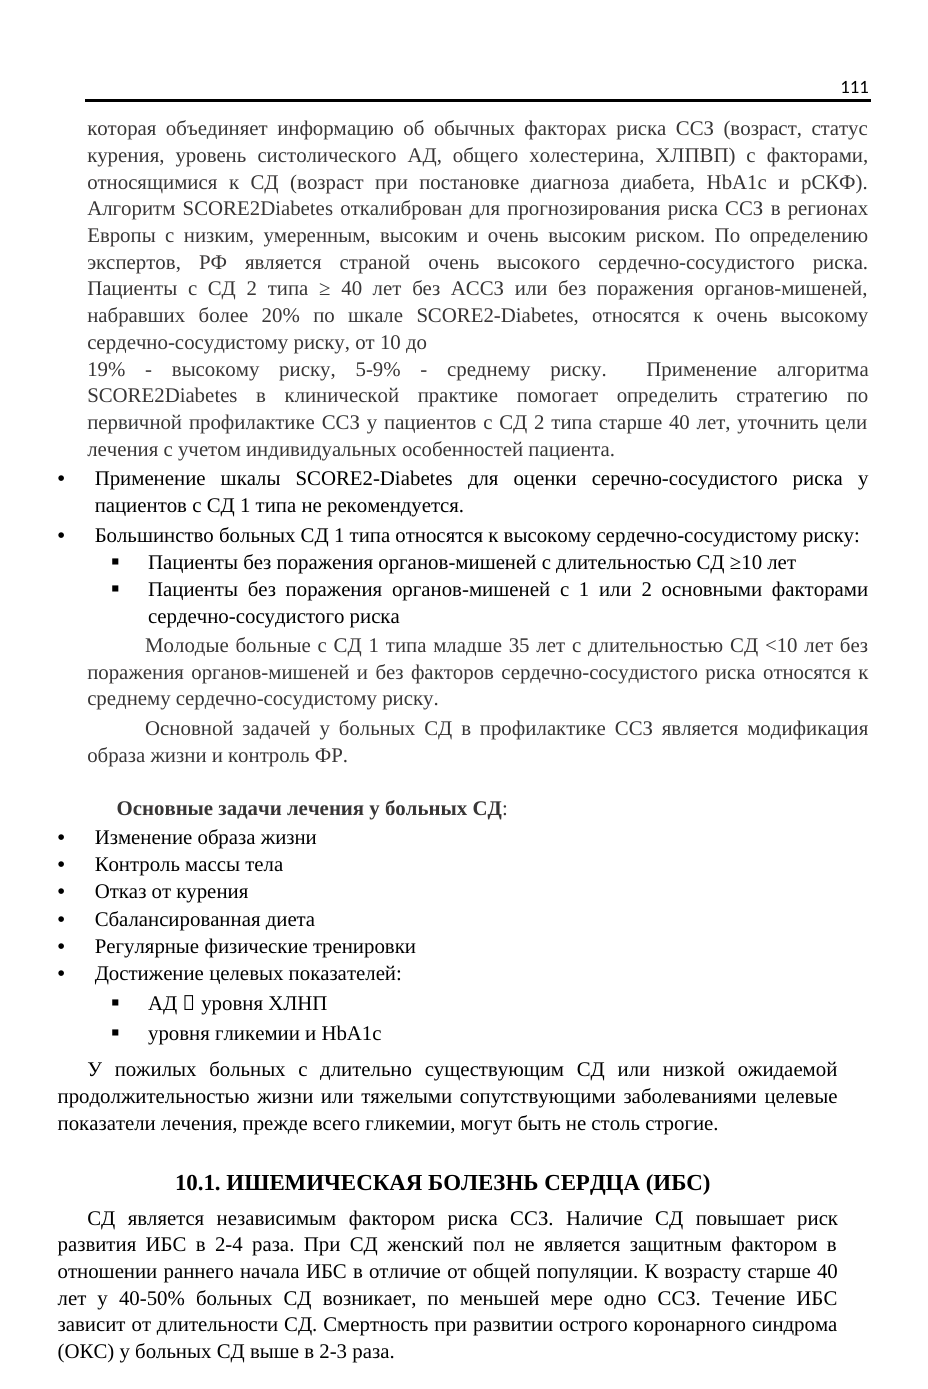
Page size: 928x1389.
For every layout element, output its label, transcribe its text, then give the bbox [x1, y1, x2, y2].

text СД является независимым фактором риска ССЗ. Наличие СД повышает риск развития ИБС в 2-4 раза. При СД женский пол не является защитным фактором в отношении раннего начала ИБС в отличие от общей популяции. К возрасту старше 40 лет у 40-50% больных СД возникает, по меньшей мере одно ССЗ. Течение ИБС зависит от длительности СД. Смертность при развитии острого коронарного синдрома (ОКС) у больных СД выше в 2-3 раза. [57, 1206, 838, 1363]
text 19% - высокому риску, 5-9% - среднему риску. Применение алгоритма SCORE2Diabetes в клинической практике помогает определить стратегию по первичной профилактике ССЗ у пациентов с СД 2 типа старше 40 лет, уточнить цели лечения с учетом индивидуальных особенностей пациента. [87, 357, 869, 461]
list Пациенты без поражения органов-мишеней с длительностью СД ≥10 лет [110, 550, 869, 574]
list АД  уровня ХЛНП [110, 988, 869, 1017]
list Достижение целевых показателей: [57, 961, 869, 985]
list Пациенты без поражения органов-мишеней с 1 или 2 основными факторами сердечно-сосудистого риска [110, 577, 869, 628]
subtitle 10.1. ИШЕМИЧЕСКАЯ БОЛЕЗНЬ СЕРДЦА (ИБС) [70, 1169, 815, 1195]
list Применение шкалы SCORE2-Diabetes для оценки серечно-сосудистого риска у пациентов с СД 1 типа не рекомендуется. [57, 466, 869, 517]
text Молодые больные с СД 1 типа младше 35 лет с длительностью СД <10 лет без поражения органов-мишеней и без факторов сердечно-сосудистого риска относятся к среднему сердечно-сосудистому риску. [87, 633, 869, 710]
text Основной задачей у больных СД в профилактике ССЗ является модификация образа жизни и контроль ФР. [87, 716, 869, 767]
list Контроль массы тела [57, 852, 869, 876]
list Изменение образа жизни [57, 824, 869, 849]
list Сбалансированная диета [57, 906, 869, 931]
text Основные задачи лечения у больных СД: [116, 796, 887, 819]
list Отказ от курения [57, 879, 869, 903]
text У пожилых больных с длительно существующим СД или низкой ожидаемой продолжительностью жизни или тяжелыми сопутствующими заболеваниями целевые показатели лечения, прежде всего гликемии, могут быть не столь строгие. [57, 1057, 838, 1134]
list уровня гликемии и HbA1c [110, 1020, 869, 1044]
list Большинство больных СД 1 типа относятся к высокому сердечно-сосудистому риску: [57, 522, 869, 547]
list Регулярные физические тренировки [57, 934, 869, 958]
